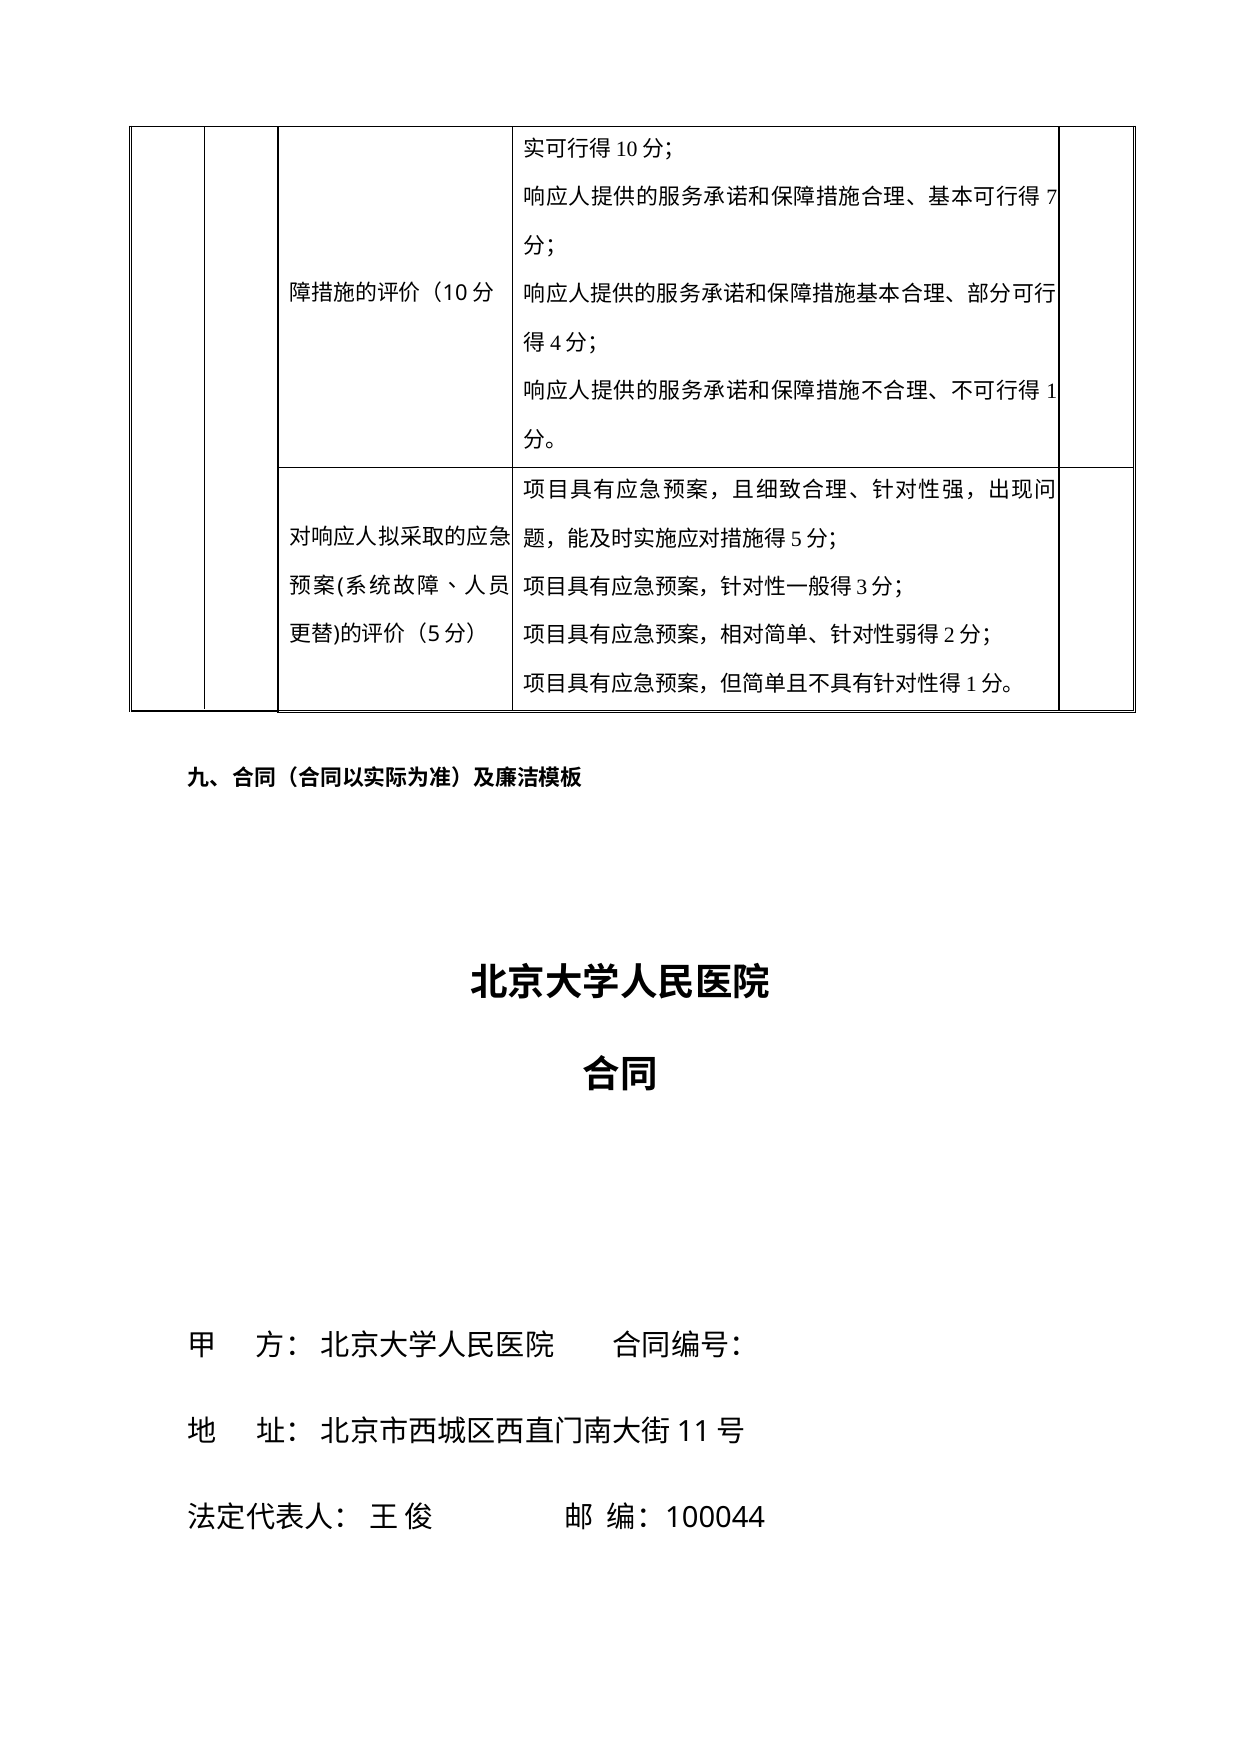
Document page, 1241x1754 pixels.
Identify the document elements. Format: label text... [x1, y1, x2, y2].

table_cell 对响应人拟采取的应急预案(系统故障、人员更替)的评价（5分） [279, 468, 512, 710]
table_cell 项目具有应急预案，且细致合理、针对性强，出现问题，能及时实施应对措施得5分； 项目具有应急预案，针对性一般得3分； 项目具有应急预案，相对简单、针对性弱得2分； 项目具有应急预案，但简单且不具有针对性得1分。 [513, 468, 1058, 710]
table_cell [1060, 127, 1133, 467]
table_cell [1060, 468, 1133, 710]
text 地 址： 北京市西城区西直门南大街11号 [187, 1396, 1053, 1461]
text 法定代表人： 王 俊 邮 编：100044 [187, 1482, 1053, 1547]
text 北京大学人民医院 [187, 946, 1053, 1011]
list 合同（合同以实际为准）及廉洁模板 [187, 760, 1053, 792]
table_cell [279, 127, 512, 467]
text 合同 [187, 1038, 1053, 1103]
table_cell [513, 127, 1058, 467]
text 甲 方： 北京大学人民医院 合同编号： [187, 1310, 1053, 1375]
